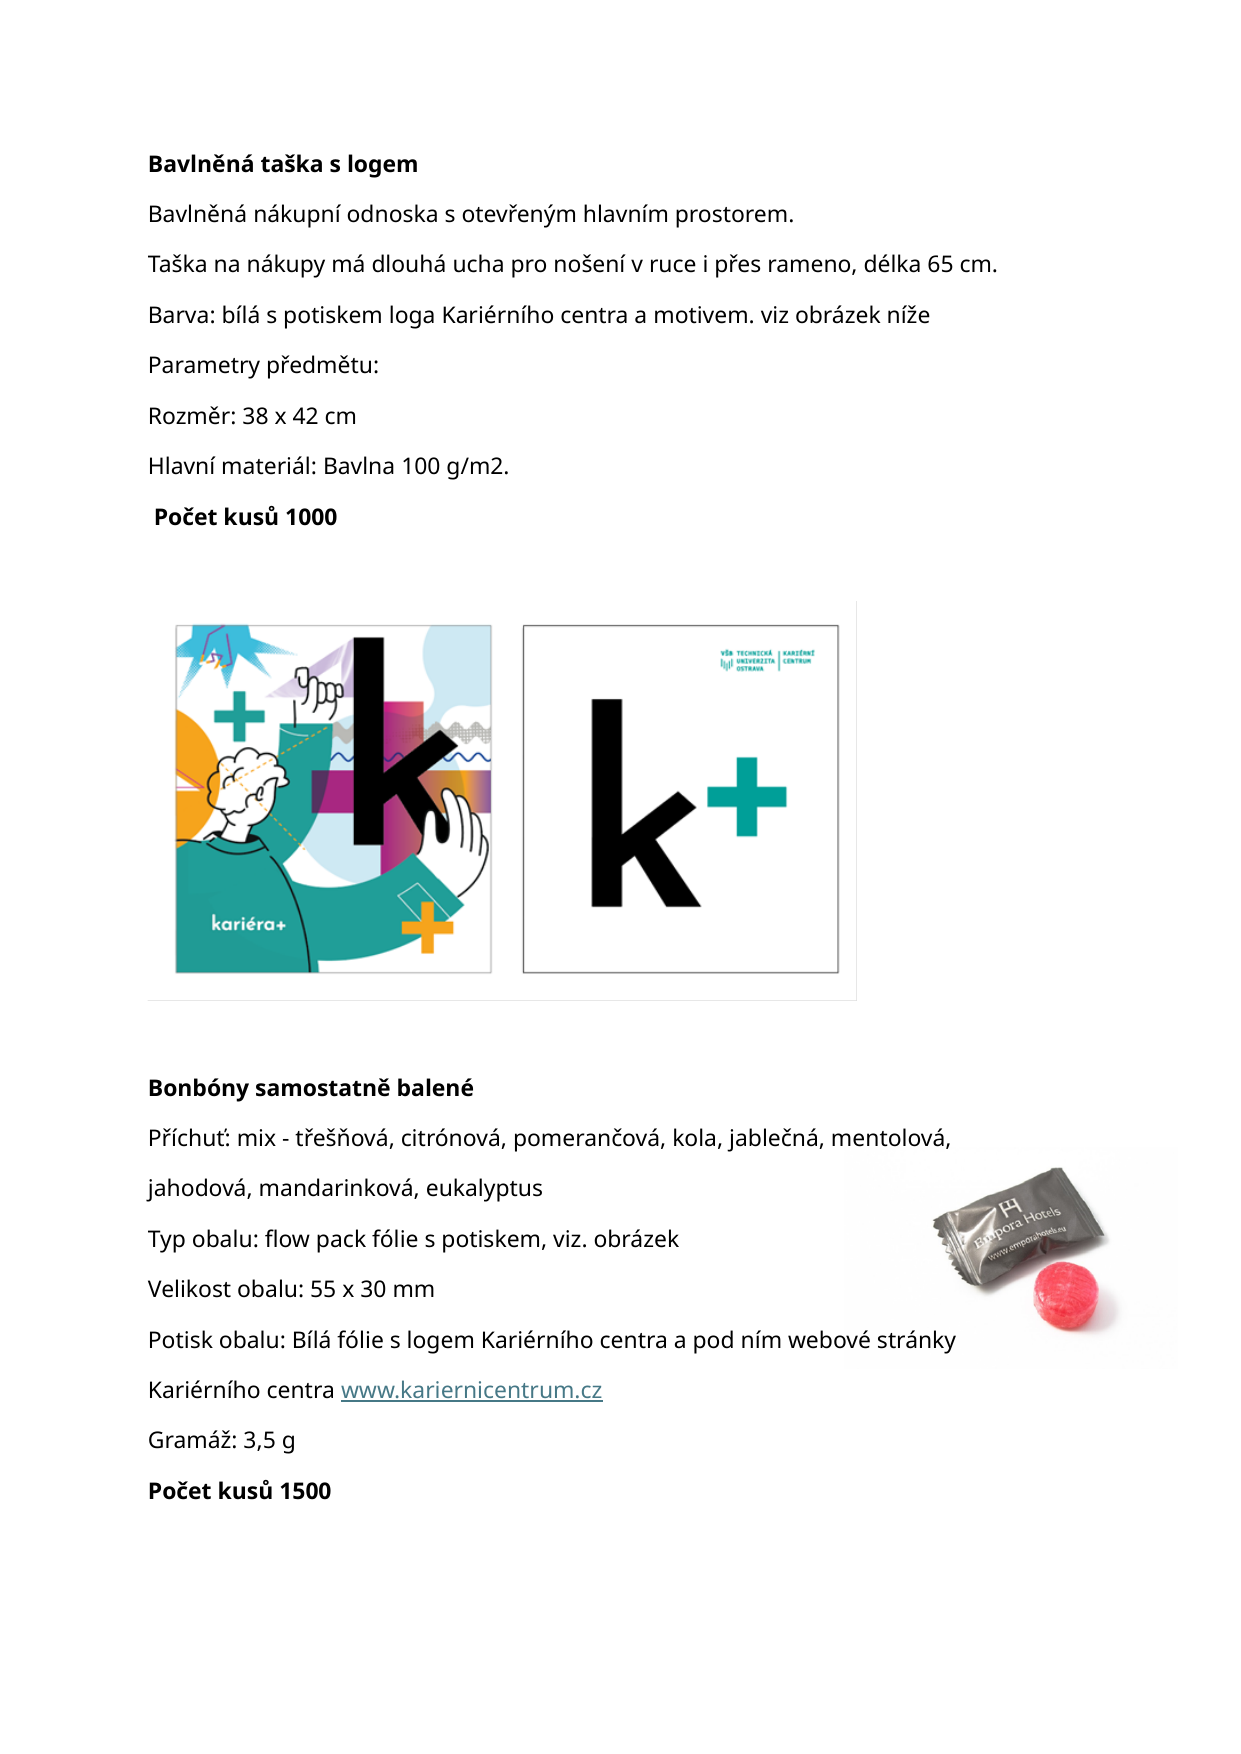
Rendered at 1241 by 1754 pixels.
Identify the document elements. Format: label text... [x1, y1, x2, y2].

text jahodová, mandarinková, eukalyptus [148, 1172, 1093, 1204]
text Příchuť: mix - třešňová, citrónová, pomerančová, kola, jablečná, mentolová, [148, 1122, 1093, 1153]
text Gramáž: 3,5 g [148, 1424, 1093, 1456]
picture [843, 1147, 1178, 1369]
text Parametry předmětu: [148, 349, 1093, 381]
text Počet kusů 1000 [148, 501, 1093, 532]
text Bavlněná nákupní odnoska s otevřeným hlavním prostorem. [148, 198, 1093, 229]
text Počet kusů 1500 [148, 1475, 1093, 1506]
text Taška na nákupy má dlouhá ucha pro nošení v ruce i přes rameno, délka 65 cm. [148, 248, 1093, 280]
text Rozměr: 38 x 42 cm [148, 400, 1093, 431]
text Kariérního centra www.kariernicentrum.cz [148, 1374, 1093, 1405]
text Typ obalu: flow pack fólie s potiskem, viz. obrázek [148, 1223, 1093, 1254]
text Potisk obalu: Bílá fólie s logem Kariérního centra a pod ním webové stránky [148, 1324, 1093, 1355]
text Bavlněná taška s logem [148, 148, 1093, 179]
text Velikost obalu: 55 x 30 mm [148, 1273, 1093, 1304]
picture [147, 601, 858, 1002]
text Hlavní materiál: Bavlna 100 g/m2. [148, 450, 1093, 481]
text Barva: bílá s potiskem loga Kariérního centra a motivem. viz obrázek níže [148, 299, 1093, 330]
text Bonbóny samostatně balené [148, 1072, 1093, 1103]
